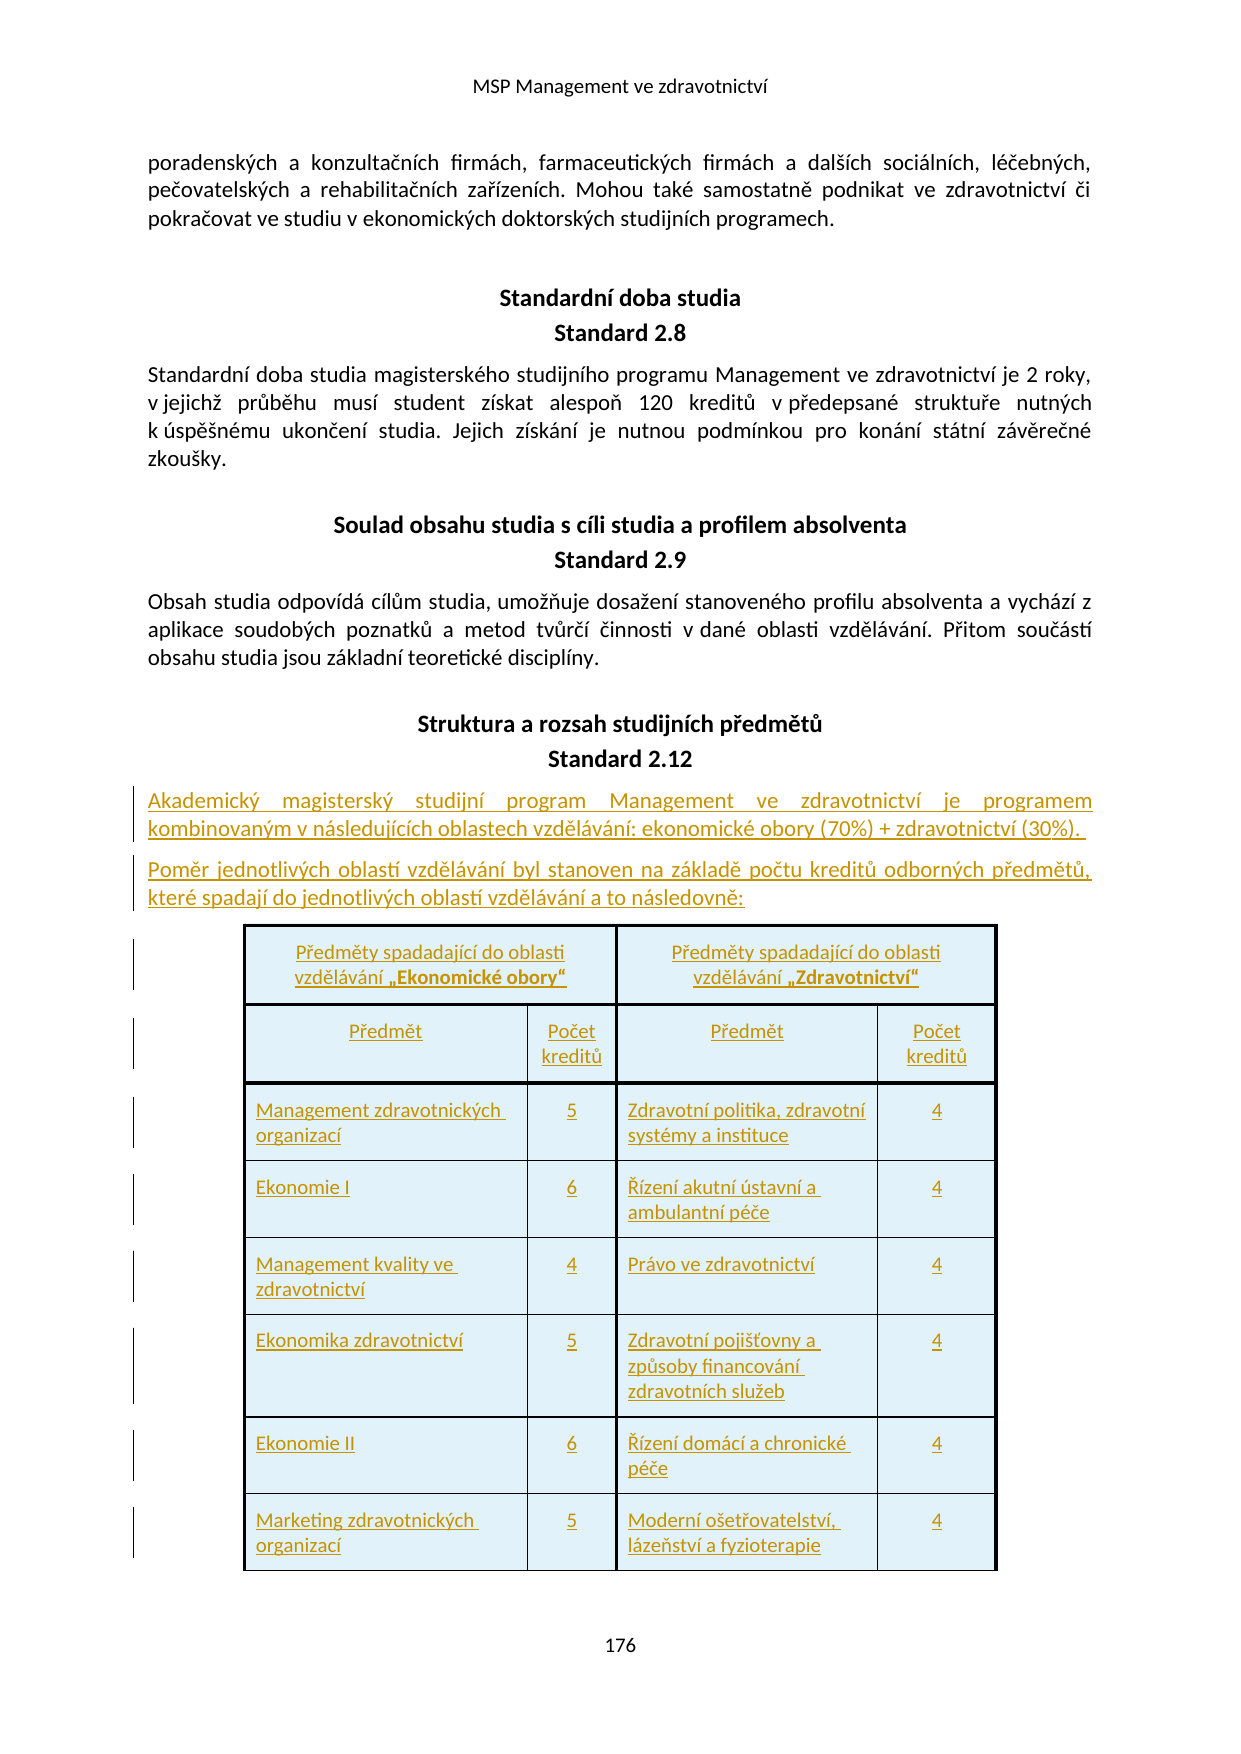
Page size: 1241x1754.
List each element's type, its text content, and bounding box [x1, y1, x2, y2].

subtitle Standard 2.12 [148, 743, 1093, 774]
subtitle Standardní doba studia [148, 282, 1093, 313]
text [148, 148, 1093, 232]
text Standardní doba studia magisterského studijního programu Management ve zdravotnictví je 2 roky, v jejichž průběhu musí student získat alespoň 120 kreditů v předepsané struktuře nutných k úspěšnému ukončení studia. Jejich získání je nutnou podmínkou pro konání státní závěrečné zkoušky. [148, 360, 1093, 472]
subtitle Standard 2.9 [148, 544, 1093, 574]
subtitle Struktura a rozsah studijních předmětů [148, 709, 1093, 739]
subtitle Standard 2.8 [148, 317, 1093, 347]
text Obsah studia odpovídá cílům studia, umožňuje dosažení stanoveného profilu absolventa a vychází z aplikace soudobých poznatků a metod tvůrčí činnosti v dané oblasti vzdělávání. Přitom součástí obsahu studia jsou základní teoretické disciplíny. [148, 587, 1093, 671]
subtitle Soulad obsahu studia s cíli studia a profilem absolventa [148, 509, 1093, 540]
